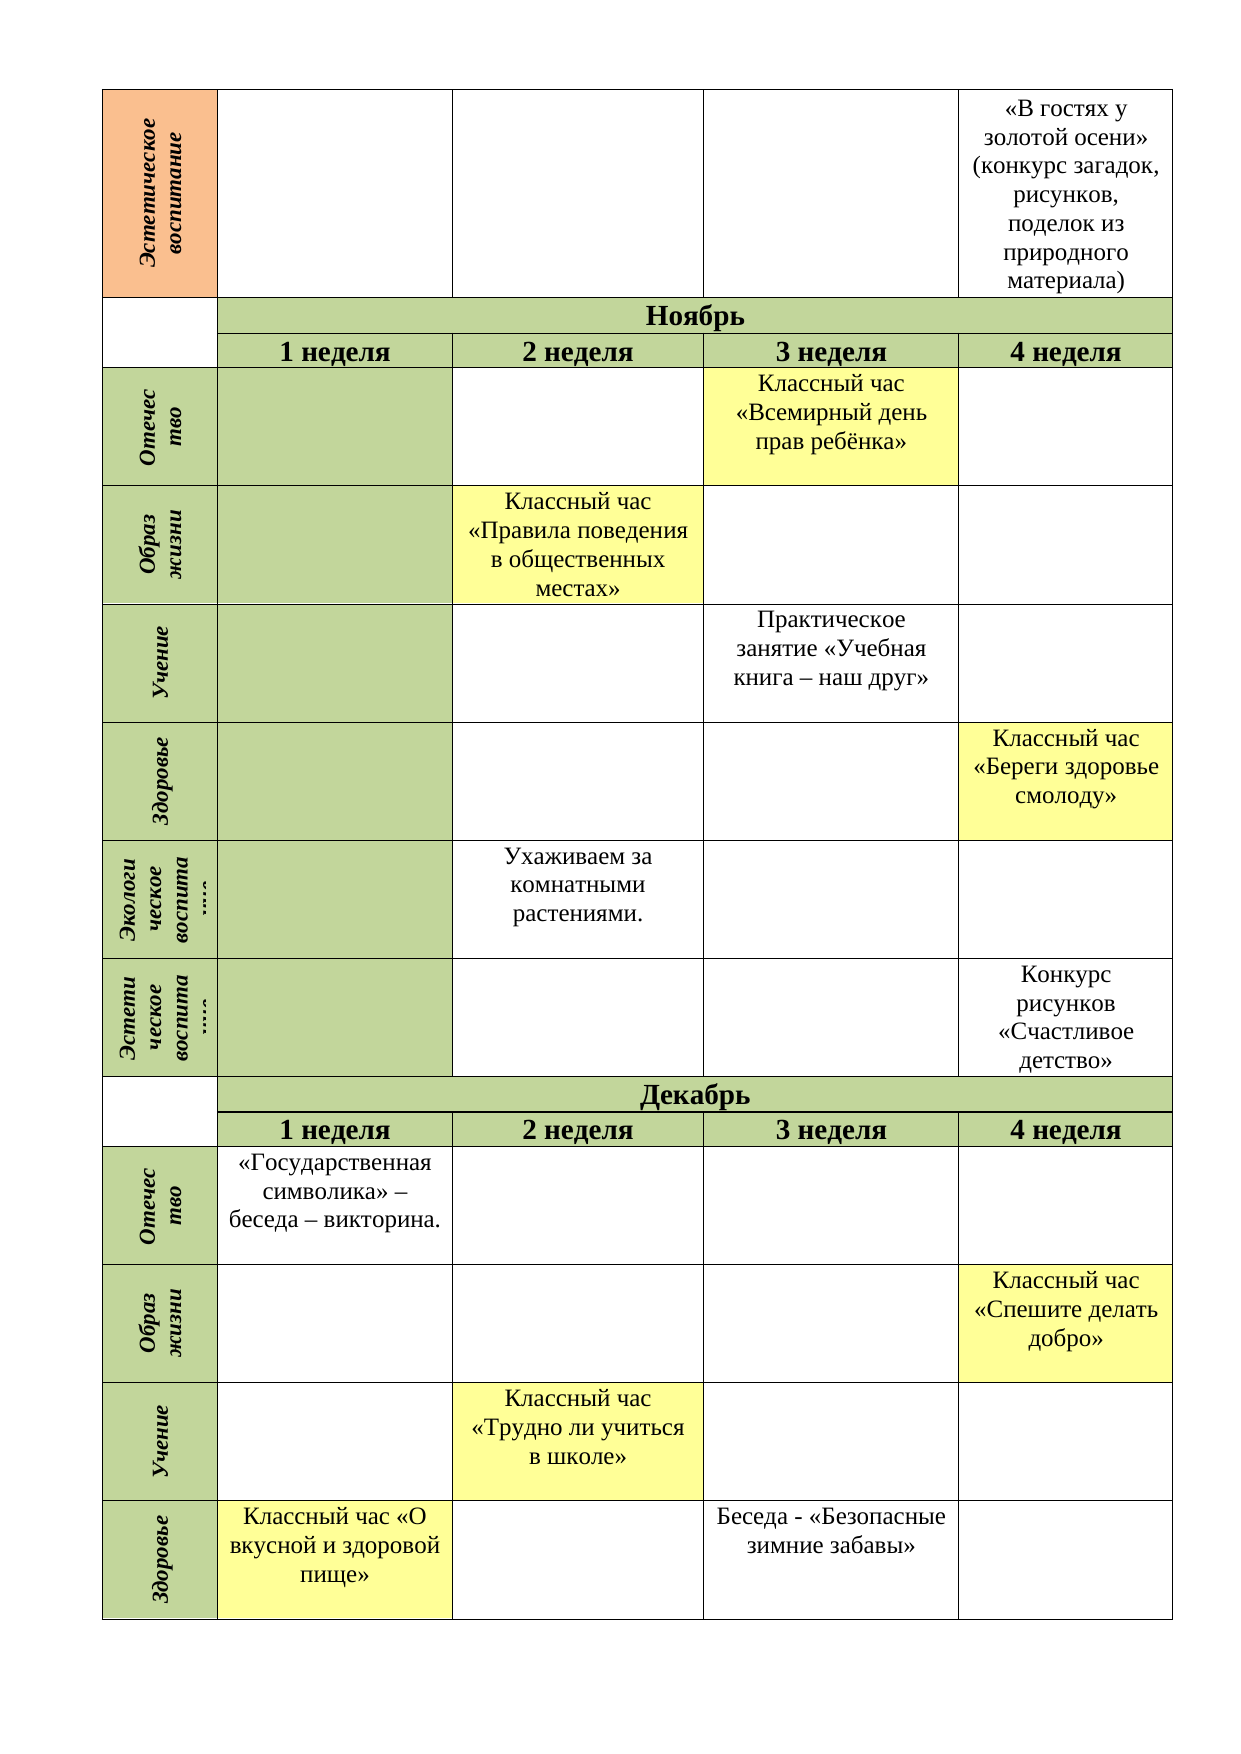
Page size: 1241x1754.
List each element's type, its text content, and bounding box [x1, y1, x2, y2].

table_cell Отечество [103, 1147, 217, 1264]
table_cell Ноябрь [218, 298, 1172, 333]
table_cell [218, 1265, 452, 1382]
table_cell [959, 368, 1172, 485]
table_cell Учение [103, 605, 217, 722]
table_cell [453, 1147, 703, 1264]
table_cell [103, 1077, 217, 1146]
table_cell [959, 605, 1172, 722]
table_cell 3 неделя [704, 334, 958, 367]
table_cell [453, 605, 703, 722]
table_cell «Государственная символика» – беседа – викторина. [218, 1147, 452, 1264]
table_cell Здоровье [103, 1501, 217, 1618]
table_cell [959, 841, 1172, 958]
table_cell [704, 90, 958, 297]
table_cell [453, 723, 703, 840]
table_cell [218, 723, 452, 840]
table_cell Эстетическое воспитание [103, 959, 217, 1076]
table_cell [704, 486, 958, 603]
table_cell Классный час «О вкусной и здоровой пище» [218, 1501, 452, 1618]
table_cell Беседа - «Безопасные зимние забавы» [704, 1501, 958, 1618]
table_cell 4 неделя [959, 1113, 1172, 1146]
table_cell [959, 1501, 1172, 1618]
table_cell 4 неделя [959, 334, 1172, 367]
table_cell [453, 368, 703, 485]
table_cell Классный час «Трудно ли учиться в школе» [453, 1383, 703, 1500]
table_cell [453, 1501, 703, 1618]
table_cell «В гостях у золотой осени» (конкурс загадок, рисунков, поделок из природного материала) [959, 90, 1172, 297]
table_cell 2 неделя [453, 1113, 703, 1146]
table_cell [704, 959, 958, 1076]
table_cell [704, 1383, 958, 1500]
table_cell [218, 605, 452, 722]
table_cell Практическое занятие «Учебная книга – наш друг» [704, 605, 958, 722]
table_cell Учение [103, 1383, 217, 1500]
table_cell Образ жизни [103, 486, 217, 603]
table_cell 1 неделя [218, 334, 452, 367]
table_cell [959, 1383, 1172, 1500]
table_cell [704, 841, 958, 958]
table_cell Образ жизни [103, 1265, 217, 1382]
table_cell Экологическое воспитание [103, 841, 217, 958]
table_cell [218, 486, 452, 603]
table_cell [218, 1383, 452, 1500]
table_cell Классный час «Береги здоровье смолоду» [959, 723, 1172, 840]
table_cell Отечество [103, 368, 217, 485]
table_cell Декабрь [218, 1077, 1172, 1111]
table_cell [704, 1265, 958, 1382]
table_cell Конкурс рисунков «Счастливое детство» [959, 959, 1172, 1076]
table_cell [218, 841, 452, 958]
table_cell [453, 1265, 703, 1382]
table_cell 2 неделя [453, 334, 703, 367]
table_cell [959, 486, 1172, 603]
table_cell Классный час «Всемирный день прав ребёнка» [704, 368, 958, 485]
table_cell [453, 959, 703, 1076]
table_cell [103, 298, 217, 367]
table_cell Эстетическое воспитание [103, 90, 217, 297]
table_cell [218, 368, 452, 485]
table_cell Здоровье [103, 723, 217, 840]
table_cell [959, 1147, 1172, 1264]
table_cell [704, 723, 958, 840]
table_cell Классный час «Правила поведения в общественных местах» [453, 486, 703, 603]
table_cell [704, 1147, 958, 1264]
table_cell [218, 90, 452, 297]
table_cell Классный час «Спешите делать добро» [959, 1265, 1172, 1382]
table_cell 1 неделя [218, 1113, 452, 1146]
table_cell 3 неделя [704, 1113, 958, 1146]
table_cell [218, 959, 452, 1076]
table_cell [453, 90, 703, 297]
table_cell Ухаживаем за комнатными растениями. [453, 841, 703, 958]
